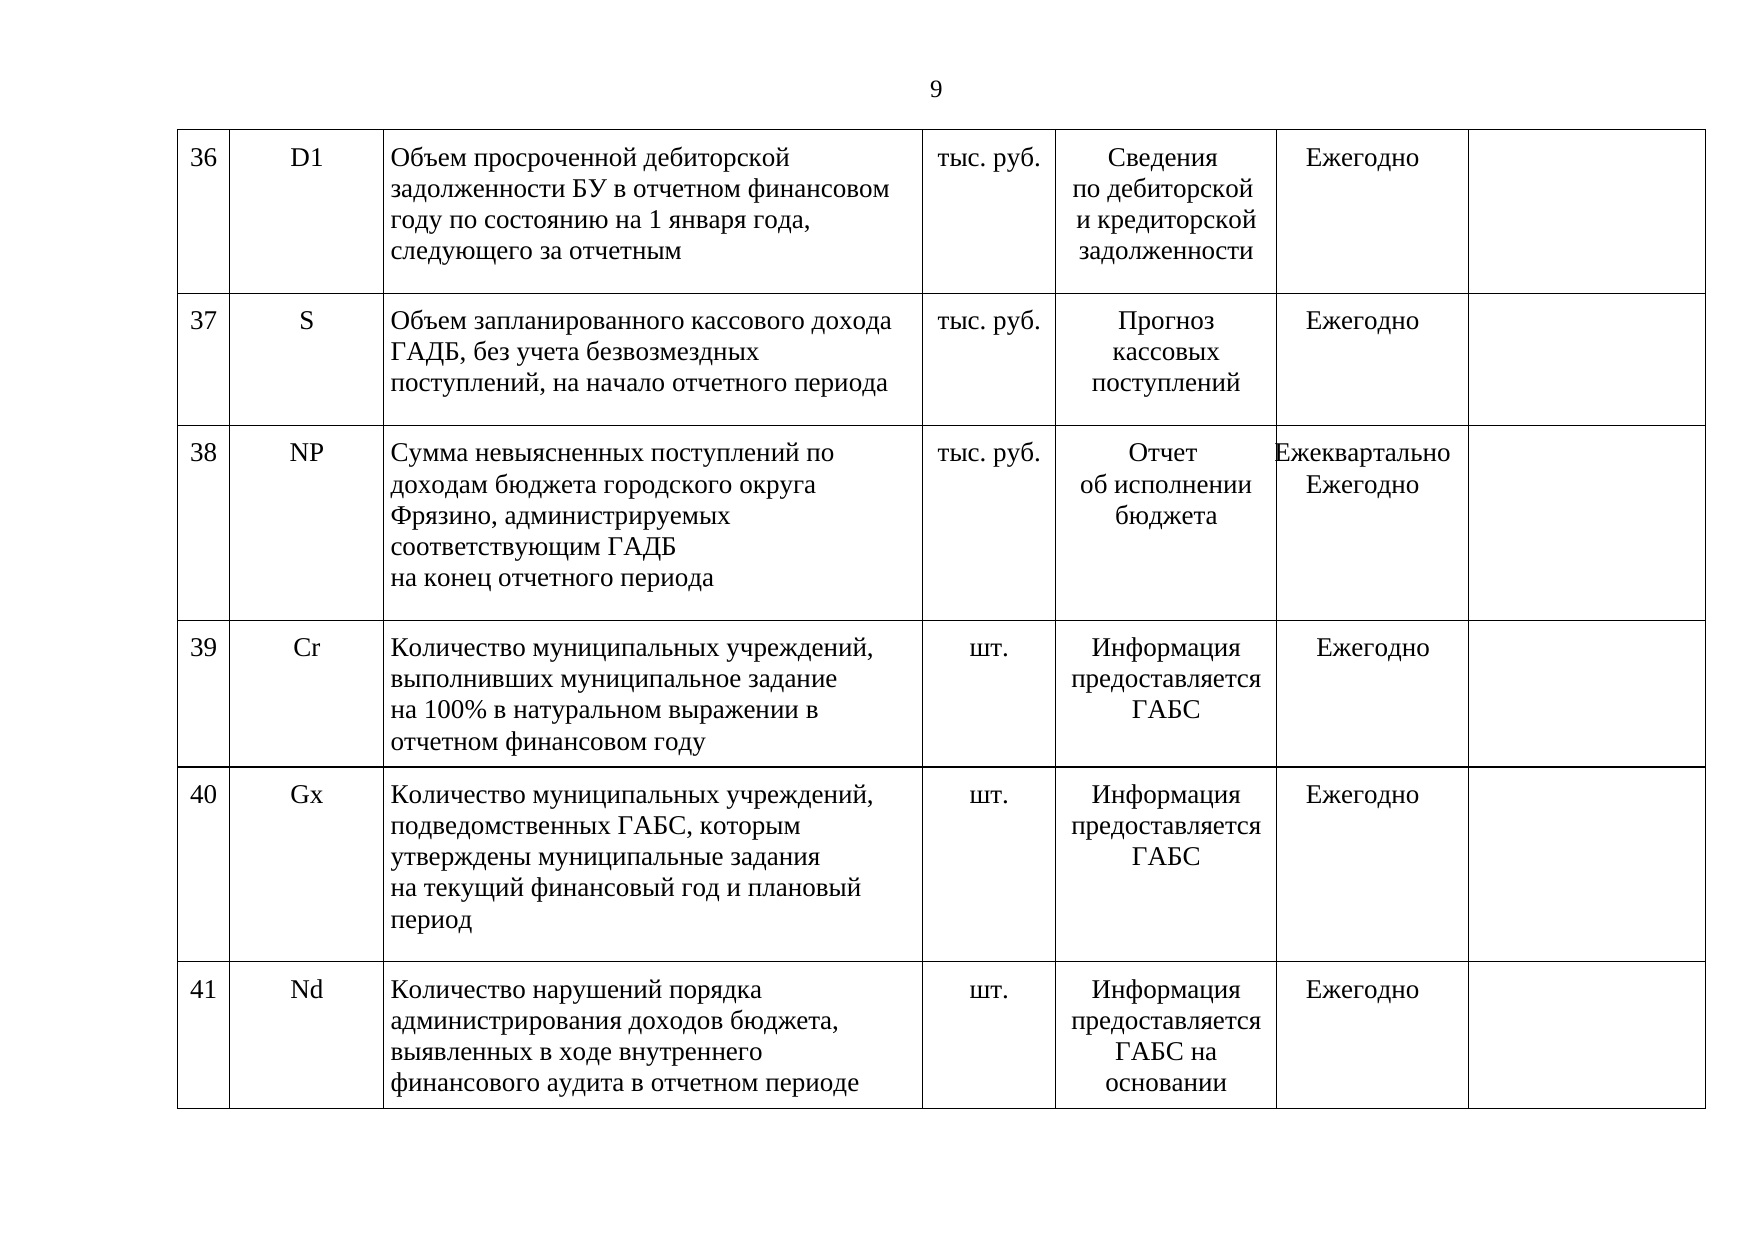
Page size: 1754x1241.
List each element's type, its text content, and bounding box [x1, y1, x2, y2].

table_cell Количество муниципальных учреждений, подведомственных ГАБС, которым утверждены муниципальные задания на текущий финансовый год и плановый период [384, 768, 922, 961]
table_cell Ежегодно [1277, 130, 1468, 292]
table_cell Ежеквартально Ежегодно [1277, 426, 1468, 619]
table_cell Отчет об исполнении бюджета [1056, 426, 1276, 619]
table_cell [1469, 294, 1705, 425]
table_cell 39 [178, 621, 229, 766]
table_cell Ежегодно [1277, 962, 1468, 1108]
table_cell шт. [923, 962, 1055, 1108]
table_cell шт. [923, 621, 1055, 766]
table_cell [1056, 130, 1276, 292]
table_cell Ежегодно [1277, 621, 1468, 766]
table_cell [1469, 621, 1705, 766]
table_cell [384, 962, 922, 1108]
table_cell S [230, 294, 383, 425]
table_cell [1469, 426, 1705, 619]
table_cell Nd [230, 962, 383, 1108]
table_cell Ежегодно [1277, 768, 1468, 961]
table_cell Gx [230, 768, 383, 961]
table_cell NP [230, 426, 383, 619]
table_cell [1056, 962, 1276, 1108]
table_cell Cr [230, 621, 383, 766]
table_cell шт. [923, 768, 1055, 961]
table_cell 37 [178, 294, 229, 425]
table_cell [1469, 962, 1705, 1108]
table_cell Ежегодно [1277, 294, 1468, 425]
table_cell [1469, 768, 1705, 961]
table_cell тыс. руб. [923, 130, 1055, 292]
table_cell Объем запланированного кассового дохода ГАДБ, без учета безвозмездных поступлений, на начало отчетного периода [384, 294, 922, 425]
table_cell Объем просроченной дебиторской задолженности БУ в отчетном финансовом году по состоянию на 1 января года, следующего за отчетным [384, 130, 922, 292]
table_cell 38 [178, 426, 229, 619]
table_cell Информация предоставляется ГАБС [1056, 768, 1276, 961]
table_cell тыс. руб. [923, 426, 1055, 619]
table_cell 41 [178, 962, 229, 1108]
table_cell тыс. руб. [923, 294, 1055, 425]
table_cell Количество муниципальных учреждений, выполнивших муниципальное задание на 100% в натуральном выражении в отчетном финансовом году [384, 621, 922, 766]
table_cell 36 [178, 130, 229, 292]
table_cell D1 [230, 130, 383, 292]
table_cell Сумма невыясненных поступлений по доходам бюджета городского округа Фрязино, администрируемых соответствующим ГАДБ на конец отчетного периода [384, 426, 922, 619]
table_cell [1469, 130, 1705, 292]
table_cell Прогноз кассовых поступлений [1056, 294, 1276, 425]
table_cell Информация предоставляется ГАБС [1056, 621, 1276, 766]
table_cell 40 [178, 768, 229, 961]
